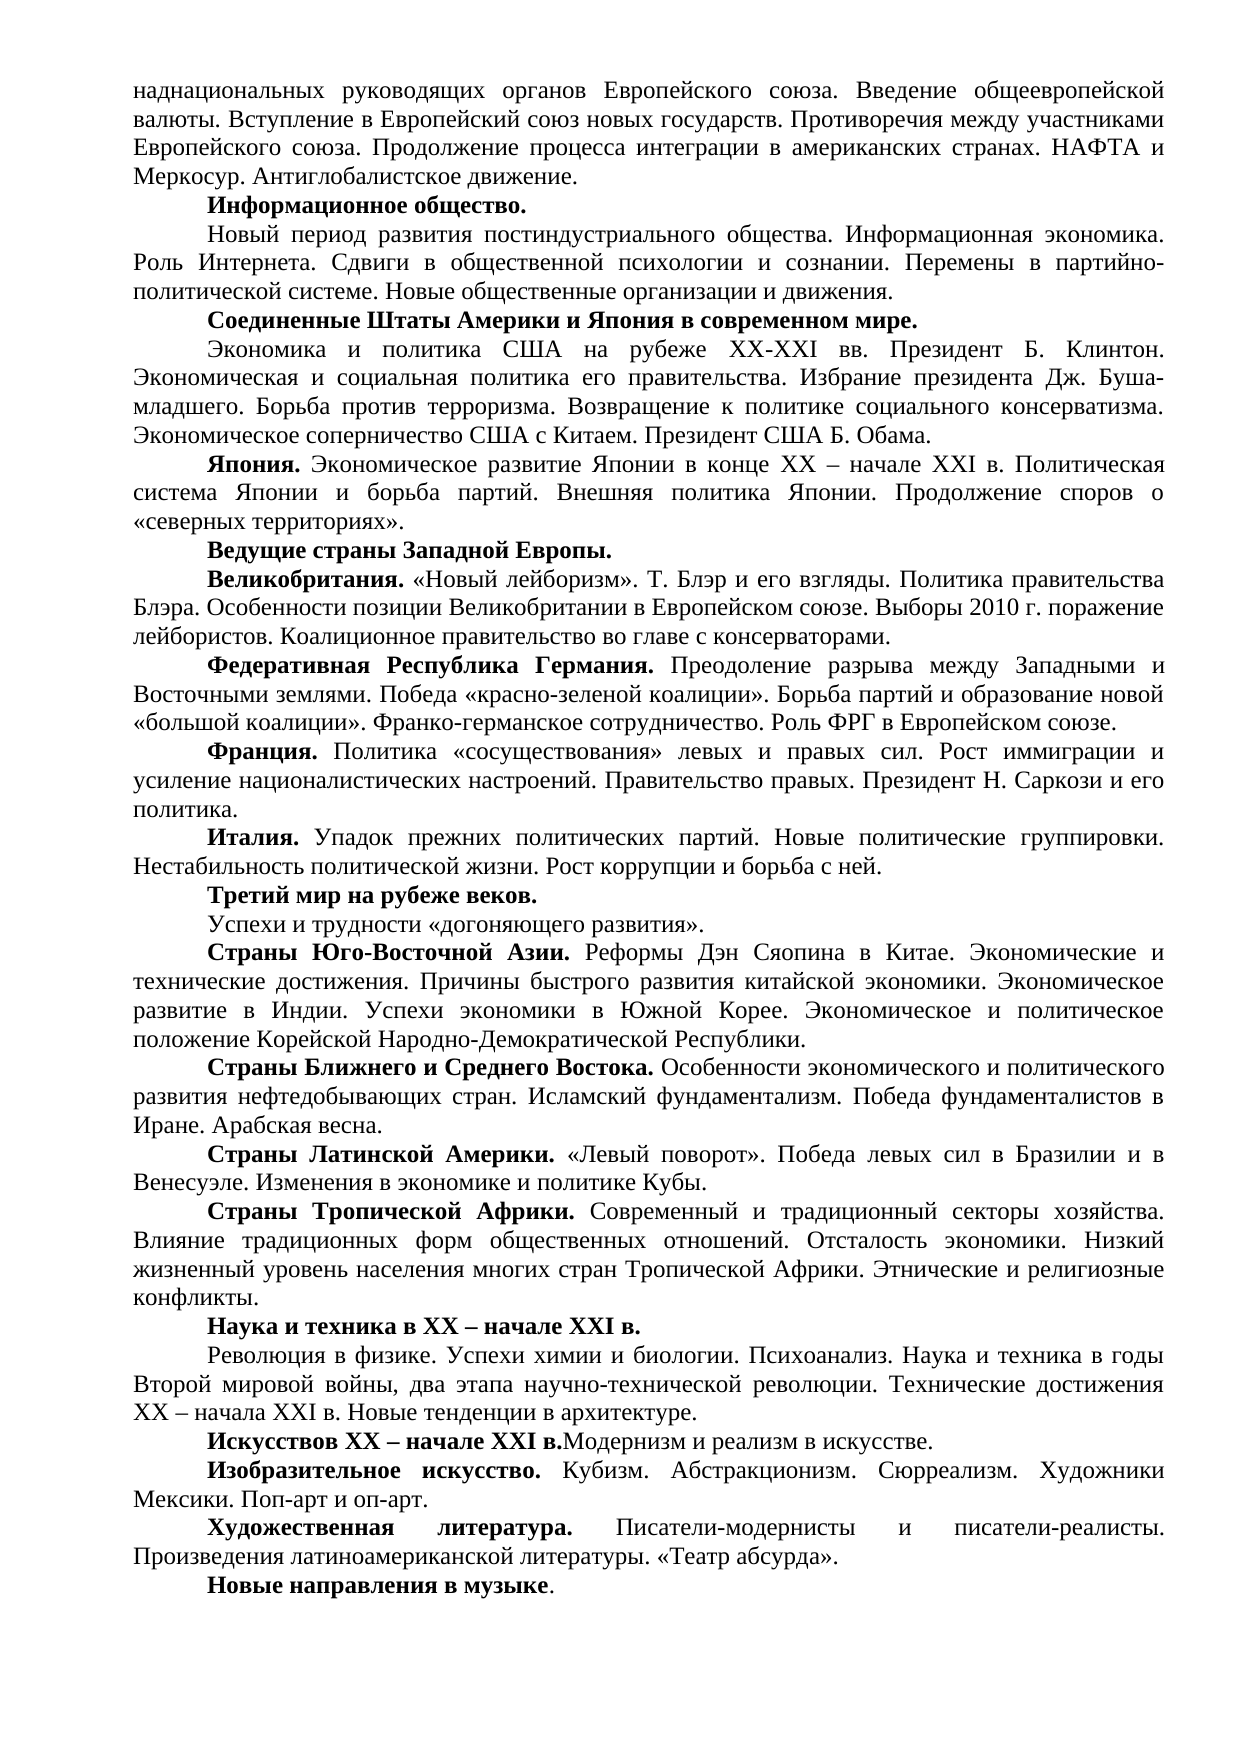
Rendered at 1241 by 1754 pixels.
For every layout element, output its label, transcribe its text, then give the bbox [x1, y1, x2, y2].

text Экономика и политика США на рубеже XX-XXI вв. Президент Б. Клинтон. Экономическая и социальная политика его правительства. Избрание президента Дж. Буша-младшего. Борьба против терроризма. Возвращение к политике социального консерватизма. Экономическое соперничество США с Китаем. Президент США Б. Обама. [133, 334, 1165, 449]
text Соединенные Штаты Америки и Япония в современном мире. [133, 305, 1165, 334]
text Федеративная Республика Германия. Преодоление разрыва между Западными и Восточными землями. Победа «красно-зеленой коалиции». Борьба партий и образование новой «большой коалиции». Франко-германское сотрудничество. Роль ФРГ в Европейском союзе. [133, 650, 1165, 736]
text Франция. Политика «сосуществования» левых и правых сил. Рост иммиграции и усиление националистических настроений. Правительство правых. Президент Н. Саркози и его политика. [133, 736, 1165, 822]
text Новый период развития постиндустриального общества. Информационная экономика. Роль Интернета. Сдвиги в общественной психологии и сознании. Перемены в партийно-политической системе. Новые общественные организации и движения. [133, 219, 1165, 305]
text Страны Юго-Восточной Азии. Реформы Дэн Сяопина в Китае. Экономические и технические достижения. Причины быстрого развития китайской экономики. Экономическое развитие в Индии. Успехи экономики в Южной Корее. Экономическое и политическое положение Корейской Народно-Демократической Республики. [133, 937, 1165, 1052]
text Япония. Экономическое развитие Японии в конце XX – начале XXI в. Политическая система Японии и борьба партий. Внешняя политика Японии. Продолжение споров о «северных территориях». [133, 449, 1165, 535]
text Италия. Упадок прежних политических партий. Новые политические группировки. Нестабильность политической жизни. Рост коррупции и борьба с ней. [133, 822, 1165, 880]
text Страны Тропической Африки. Современный и традиционный секторы хозяйства. Влияние традиционных форм общественных отношений. Отсталость экономики. Низкий жизненный уровень населения многих стран Тропической Африки. Этнические и религиозные конфликты. [133, 1196, 1165, 1311]
text Искусствов XX – начале XXI в.Модернизм и реализм в искусстве. [133, 1426, 1165, 1455]
text Ведущие страны Западной Европы. [133, 535, 1165, 564]
text Третий мир на рубеже веков. [133, 880, 1165, 909]
text Информационное общество. [133, 190, 1165, 219]
text Великобритания. «Новый лейборизм». Т. Блэр и его взгляды. Политика правительства Блэра. Особенности позиции Великобритании в Европейском союзе. Выборы 2010 г. поражение лейбористов. Коалиционное правительство во главе с консерваторами. [133, 564, 1165, 650]
text Успехи и трудности «догоняющего развития». [133, 909, 1165, 937]
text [133, 75, 1165, 190]
text Новые направления в музыке. [133, 1570, 1165, 1599]
text Наука и техника в XX – начале XXI в. [133, 1311, 1165, 1340]
text Изобразительное искусство. Кубизм. Абстракционизм. Сюрреализм. Художники Мексики. Поп-арт и оп-арт. [133, 1455, 1165, 1512]
text Страны Ближнего и Среднего Востока. Особенности экономического и политического развития нефтедобывающих стран. Исламский фундаментализм. Победа фундаменталистов в Иране. Арабская весна. [133, 1052, 1165, 1139]
text Страны Латинской Америки. «Левый поворот». Победа левых сил в Бразилии и в Венесуэле. Изменения в экономике и политике Кубы. [133, 1139, 1165, 1196]
text Художественная литература. Писатели-модернисты и писатели-реалисты. Произведения латиноамериканской литературы. «Театр абсурда». [133, 1512, 1165, 1570]
text Революция в физике. Успехи химии и биологии. Психоанализ. Наука и техника в годы Второй мировой войны, два этапа научно-технической революции. Технические достижения XX – начала XXI в. Новые тенденции в архитектуре. [133, 1340, 1165, 1426]
